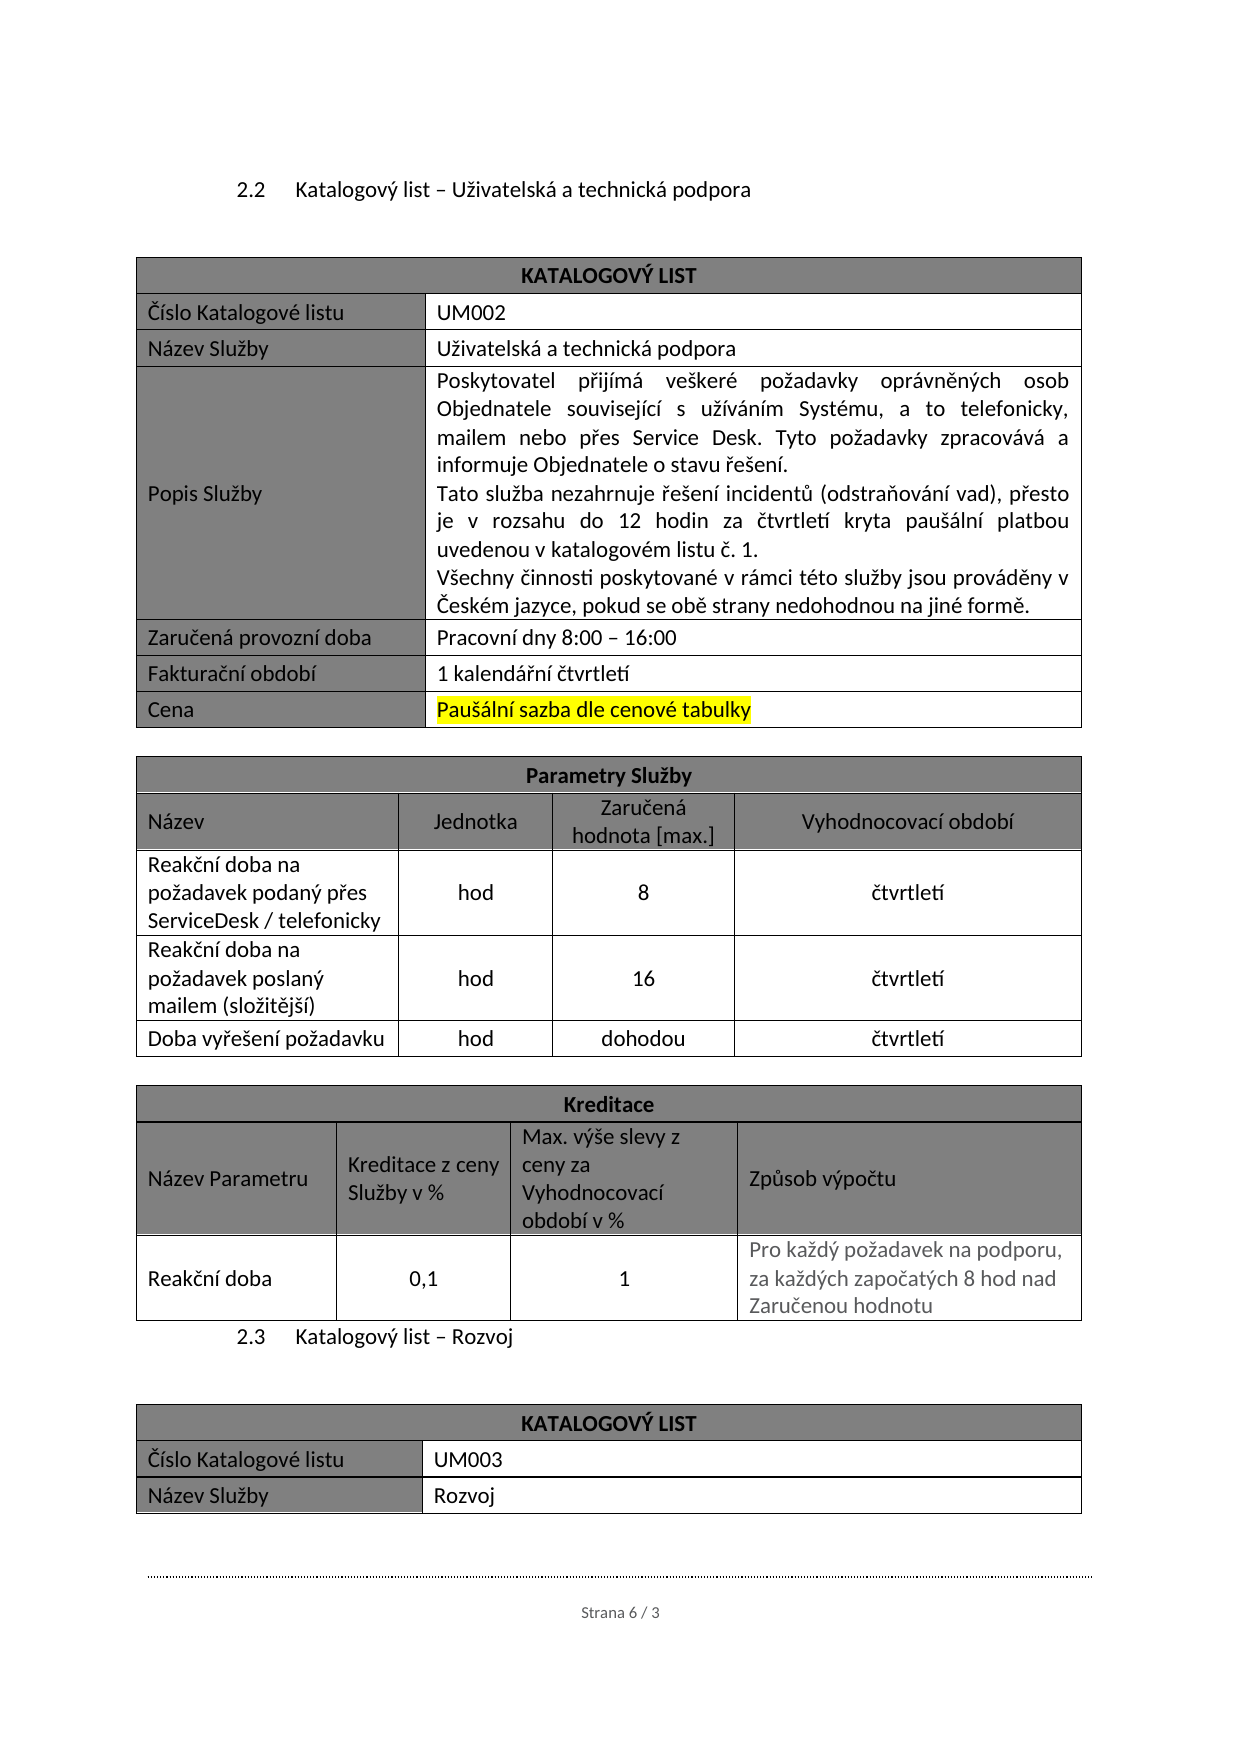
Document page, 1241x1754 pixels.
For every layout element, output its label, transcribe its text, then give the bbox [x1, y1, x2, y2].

table_cell Název Parametru [137, 1123, 336, 1234]
table_cell 1 kalendářní čtvrtletí [426, 656, 1081, 691]
table_cell UM003 [423, 1441, 1081, 1476]
table_cell 0,1 [337, 1236, 510, 1320]
table_header KATALOGOVÝ LIST [137, 1405, 1081, 1440]
table_cell hod [399, 936, 552, 1020]
table_cell Název [137, 794, 398, 849]
table_header Parametry Služby [137, 757, 1081, 792]
table_cell Reakční doba na požadavek podaný přes ServiceDesk / telefonicky [137, 851, 398, 934]
table_cell Zaručená provozní doba [137, 620, 425, 655]
table_cell Rozvoj [423, 1478, 1081, 1512]
table_cell čtvrtletí [735, 1021, 1081, 1056]
table_cell Číslo Katalogové listu [137, 294, 425, 329]
table_cell Vyhodnocovací období [735, 794, 1081, 849]
table_cell dohodou [553, 1021, 734, 1056]
table_cell Popis Služby [137, 367, 425, 619]
table_header KATALOGOVÝ LIST [137, 258, 1081, 293]
table_cell Pracovní dny 8:00 – 16:00 [426, 620, 1081, 655]
table_cell Reakční doba na požadavek poslaný mailem (složitější) [137, 936, 398, 1020]
table_cell Jednotka [399, 794, 552, 849]
table_cell Cena [137, 692, 425, 727]
table_cell Uživatelská a technická podpora [426, 330, 1081, 366]
table_cell hod [399, 851, 552, 934]
table_cell 16 [553, 936, 734, 1020]
table_cell Číslo Katalogové listu [137, 1441, 422, 1476]
table_cell Pro každý požadavek na podporu, za každých započatých 8 hod nad Zaručenou hodnotu [738, 1236, 1081, 1320]
table_cell Kreditace z ceny Služby v % [337, 1123, 510, 1234]
table_cell Způsob výpočtu [738, 1123, 1081, 1234]
table_cell Zaručená hodnota [max.] [553, 794, 734, 849]
table_header Kreditace [137, 1086, 1081, 1121]
table_cell Paušální sazba dle cenové tabulky [426, 692, 1081, 727]
table_cell Název Služby [137, 330, 425, 366]
table_cell Název Služby [137, 1478, 422, 1512]
table_cell 8 [553, 851, 734, 934]
table_cell UM002 [426, 294, 1081, 329]
table_cell Reakční doba [137, 1236, 336, 1320]
list Katalogový list – Uživatelská a technická podpora [236, 174, 1092, 203]
list Katalogový list – Rozvoj [236, 1321, 1092, 1350]
table_cell čtvrtletí [735, 936, 1081, 1020]
table_cell 1 [511, 1236, 737, 1320]
table_cell Fakturační období [137, 656, 425, 691]
table_cell hod [399, 1021, 552, 1056]
table_cell čtvrtletí [735, 851, 1081, 934]
table_cell Poskytovatel přijímá veškeré požadavky oprávněných osob Objednatele související s užíváním Systému, a to telefonicky, mailem nebo přes Service Desk. Tyto požadavky zpracovává a informuje Objednatele o stavu řešení. Tato služba nezahrnuje řešení incidentů (odstraňování vad), přesto je v rozsahu do 12 hodin za čtvrtletí kryta paušální platbou uvedenou v katalogovém listu č. 1. Všechny činnosti poskytované v rámci této služby jsou prováděny v Českém jazyce, pokud se obě strany nedohodnou na jiné formě. [426, 367, 1081, 619]
table_cell Max. výše slevy z ceny za Vyhodnocovací období v % [511, 1123, 737, 1234]
table_cell Doba vyřešení požadavku [137, 1021, 398, 1056]
